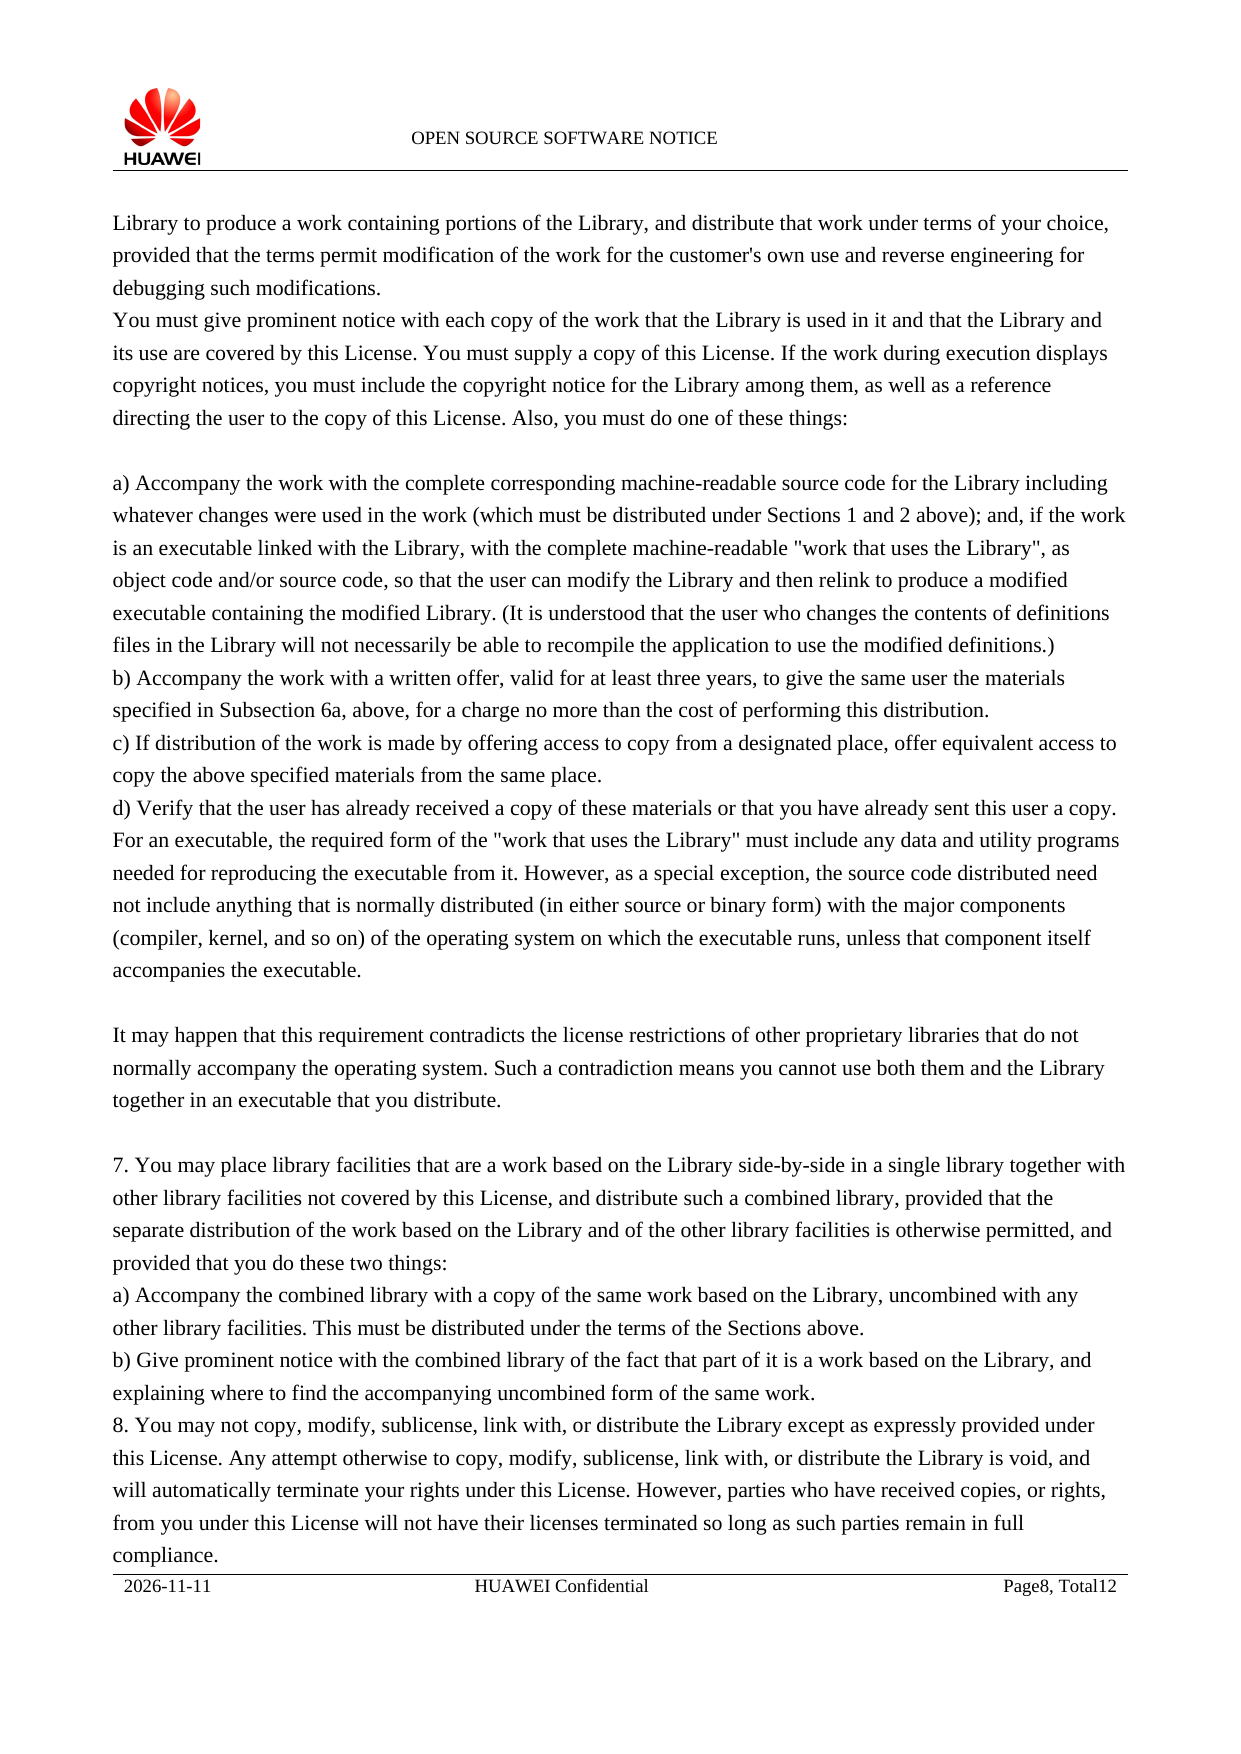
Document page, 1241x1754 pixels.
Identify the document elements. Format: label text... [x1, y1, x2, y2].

picture [124, 88, 201, 165]
